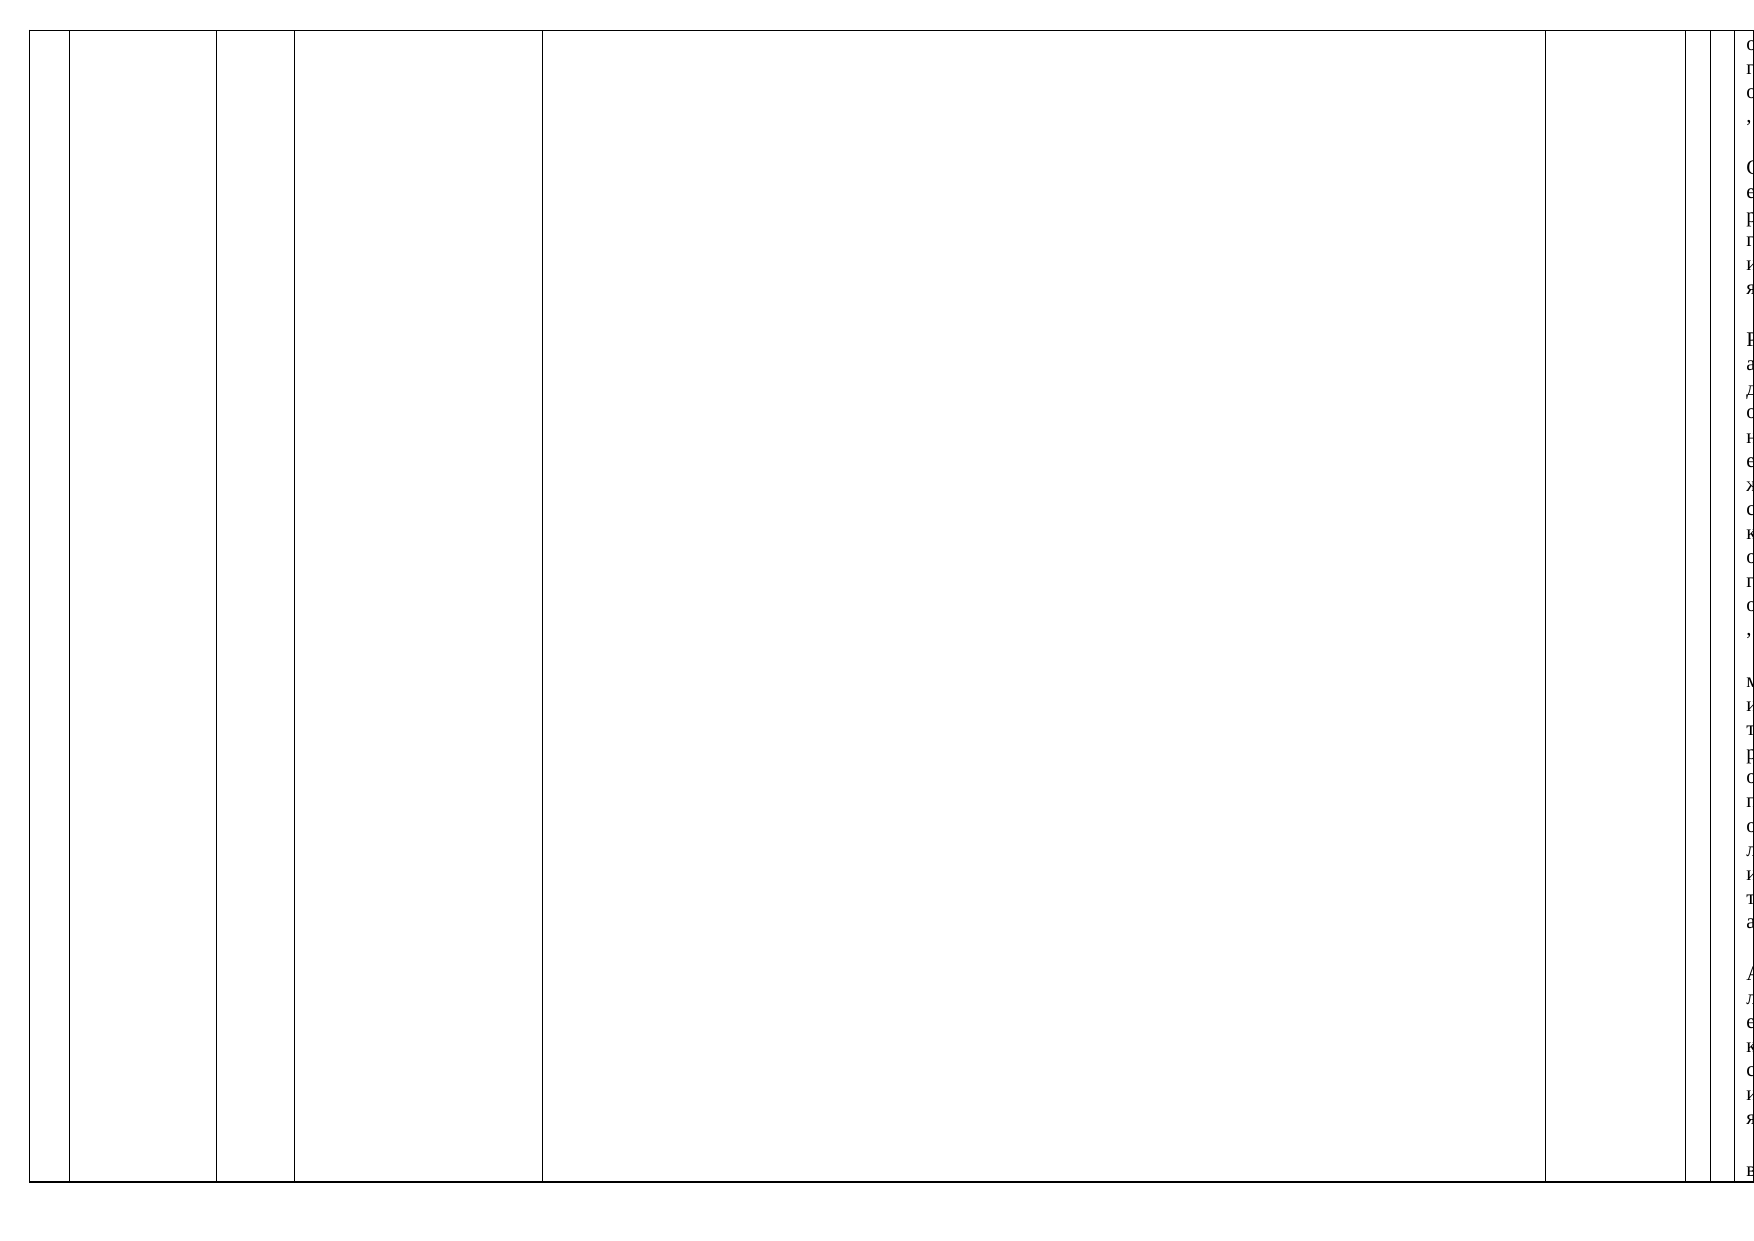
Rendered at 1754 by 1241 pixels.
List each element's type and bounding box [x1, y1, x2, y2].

table_cell [30, 31, 69, 1181]
table_cell [217, 31, 294, 1181]
table_cell [70, 31, 216, 1181]
table_cell [543, 31, 1545, 1181]
table_cell [1686, 31, 1710, 1181]
table_cell [295, 31, 542, 1181]
table_cell [1546, 31, 1685, 1181]
table_cell [1711, 31, 1734, 1181]
table_cell [1735, 31, 1753, 1181]
